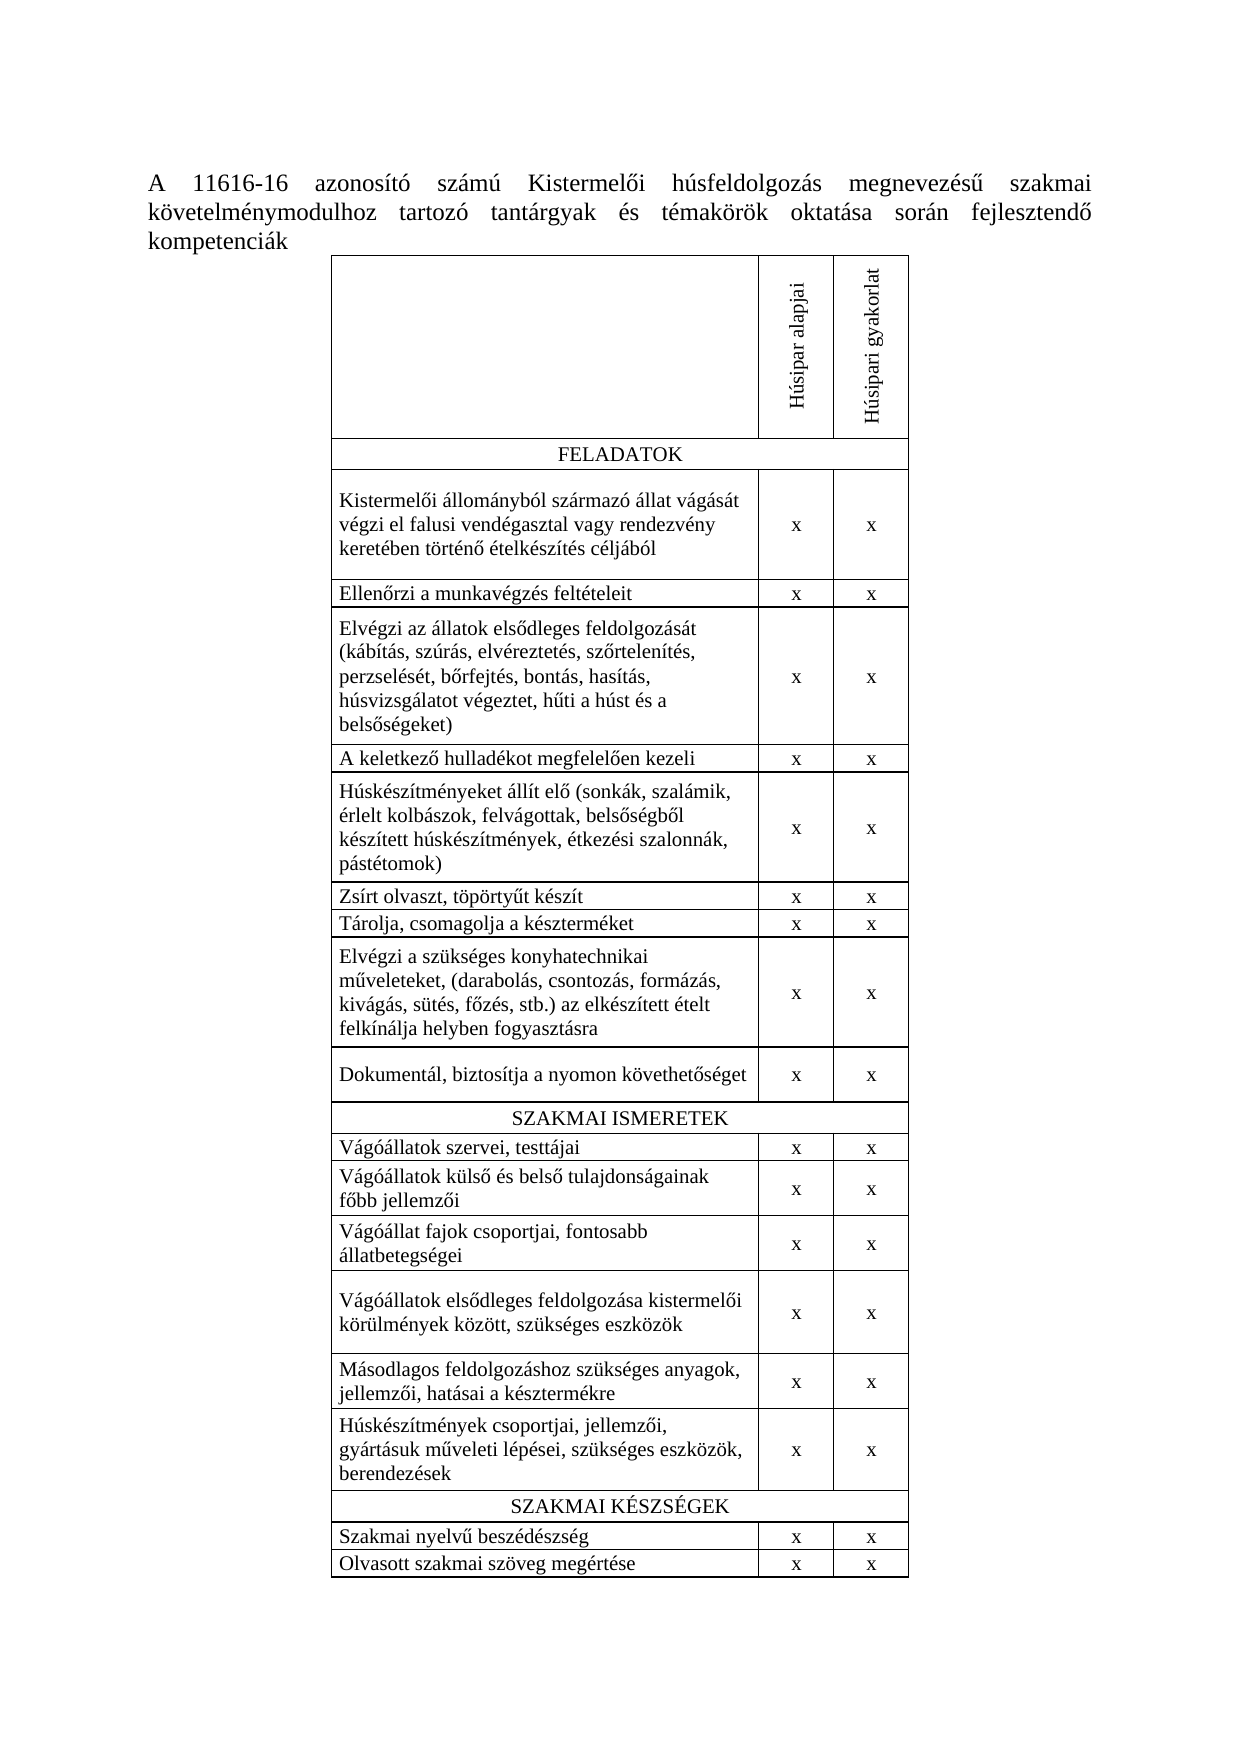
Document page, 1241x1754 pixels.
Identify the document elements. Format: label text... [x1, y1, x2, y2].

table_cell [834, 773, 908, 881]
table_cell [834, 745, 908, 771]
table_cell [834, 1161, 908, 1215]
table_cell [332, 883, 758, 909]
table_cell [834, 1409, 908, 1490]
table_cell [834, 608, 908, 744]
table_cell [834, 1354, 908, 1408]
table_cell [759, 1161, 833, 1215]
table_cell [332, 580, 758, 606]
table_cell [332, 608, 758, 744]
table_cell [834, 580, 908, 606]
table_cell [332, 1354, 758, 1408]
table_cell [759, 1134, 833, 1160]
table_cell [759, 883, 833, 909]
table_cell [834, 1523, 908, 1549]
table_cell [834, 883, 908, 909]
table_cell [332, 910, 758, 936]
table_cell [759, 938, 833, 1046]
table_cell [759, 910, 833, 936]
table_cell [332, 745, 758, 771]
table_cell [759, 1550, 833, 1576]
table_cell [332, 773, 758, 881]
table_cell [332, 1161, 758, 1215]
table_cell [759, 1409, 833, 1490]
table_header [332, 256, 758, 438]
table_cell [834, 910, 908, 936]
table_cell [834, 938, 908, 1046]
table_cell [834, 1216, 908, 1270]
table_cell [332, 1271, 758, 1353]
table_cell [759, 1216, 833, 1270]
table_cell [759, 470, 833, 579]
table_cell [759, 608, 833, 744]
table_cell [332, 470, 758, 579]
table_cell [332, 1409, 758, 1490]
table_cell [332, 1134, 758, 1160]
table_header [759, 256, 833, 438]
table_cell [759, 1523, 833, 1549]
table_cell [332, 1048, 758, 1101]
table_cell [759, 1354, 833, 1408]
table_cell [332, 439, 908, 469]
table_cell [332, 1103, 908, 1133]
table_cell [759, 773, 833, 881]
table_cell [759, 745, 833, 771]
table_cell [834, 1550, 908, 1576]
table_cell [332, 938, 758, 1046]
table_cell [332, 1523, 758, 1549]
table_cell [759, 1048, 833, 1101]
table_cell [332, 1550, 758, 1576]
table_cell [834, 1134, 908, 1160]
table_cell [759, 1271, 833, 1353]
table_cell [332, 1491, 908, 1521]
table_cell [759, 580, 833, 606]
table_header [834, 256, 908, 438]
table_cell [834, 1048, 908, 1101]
text A 11616-16 azonosító számú Kistermelői húsfeldolgozás megnevezésű szakmai követelménymodulhoz tartozó tantárgyak és témakörök oktatása során fejlesztendő kompetenciák [148, 168, 1092, 255]
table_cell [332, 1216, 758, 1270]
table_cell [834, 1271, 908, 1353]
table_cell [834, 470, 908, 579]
